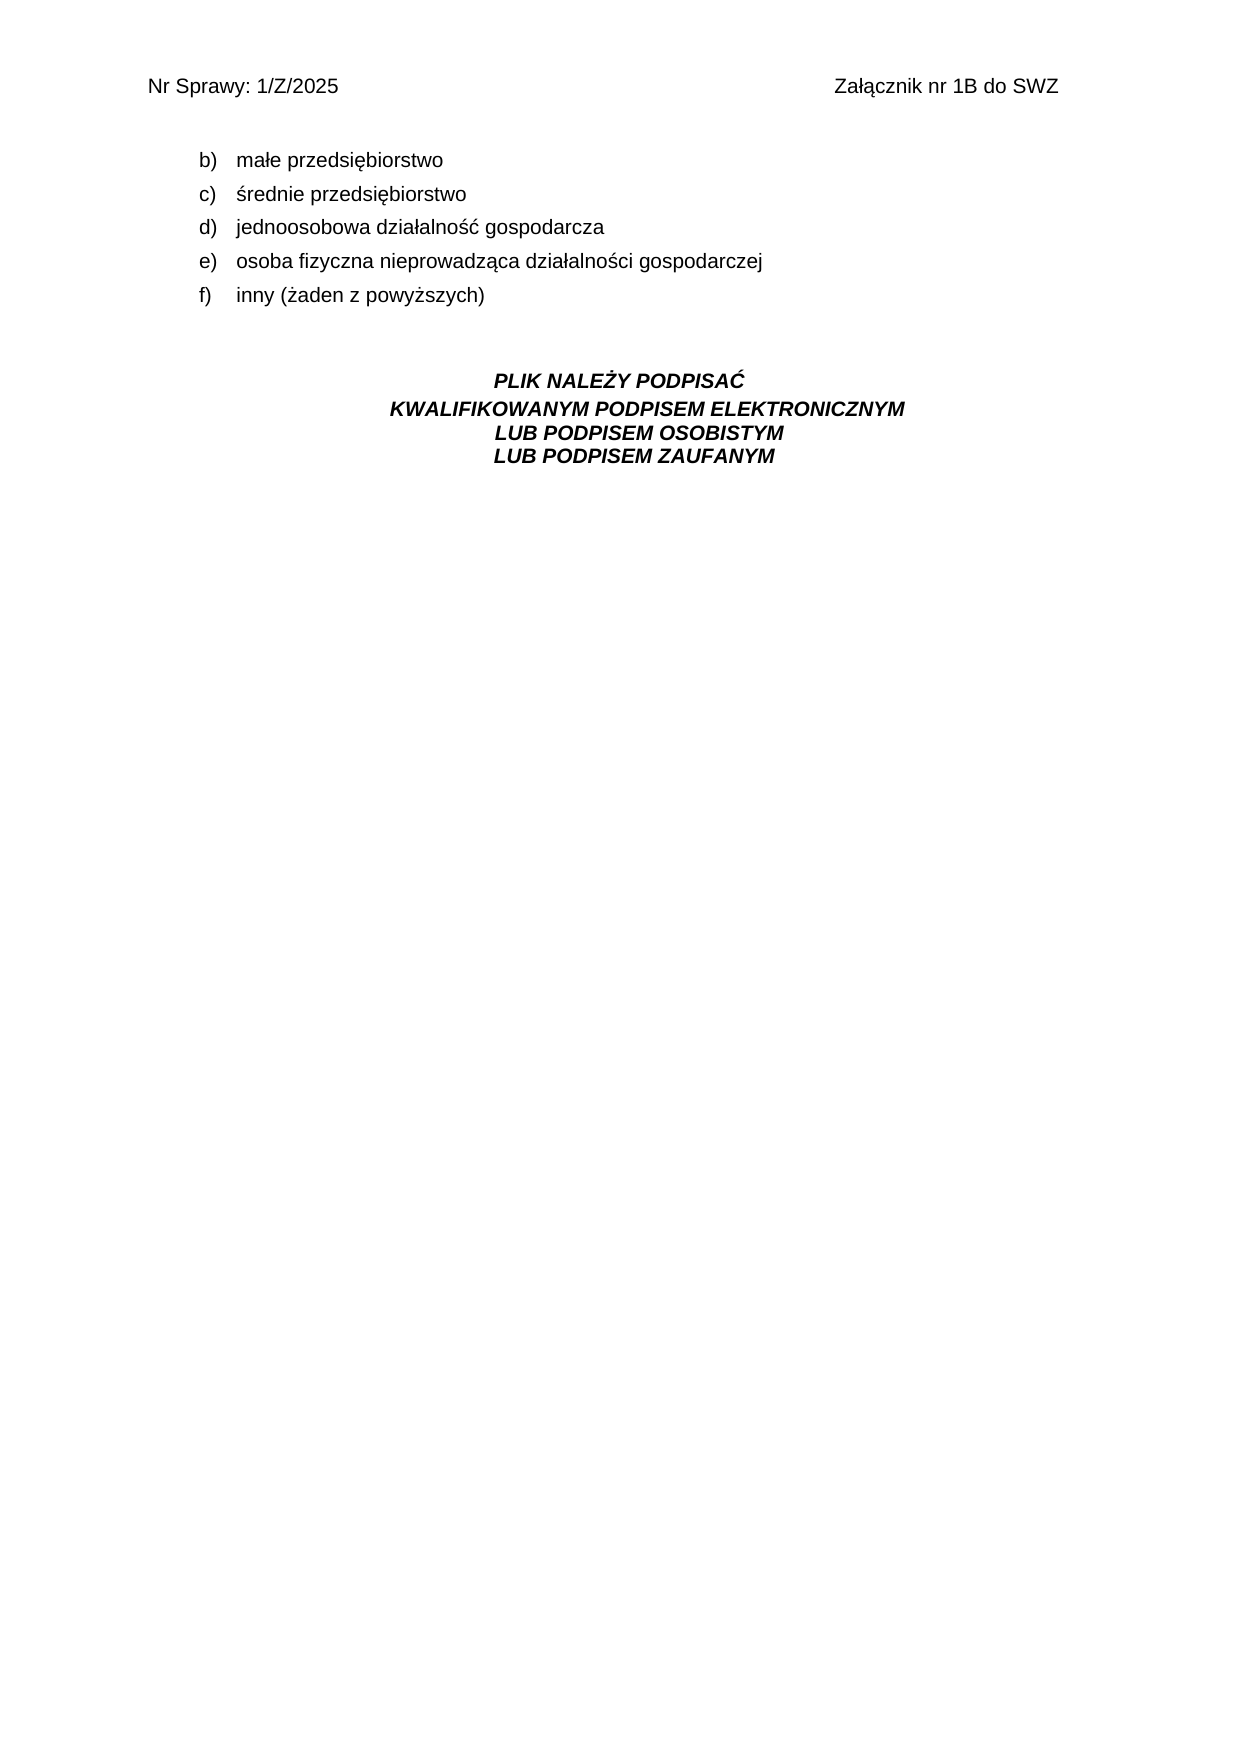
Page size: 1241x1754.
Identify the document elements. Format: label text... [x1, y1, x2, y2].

list inny (żaden z powyższych) [199, 283, 1093, 307]
list osoba fizyczna nieprowadząca działalności gospodarczej [199, 249, 1093, 273]
list średnie przedsiębiorstwo [199, 181, 1093, 205]
text PLIK NALEŻY PODPISAĆ [148, 369, 1093, 393]
list jednoosobowa działalność gospodarcza [199, 215, 1093, 239]
text LUB PODPISEM OSOBISTYM [148, 420, 1093, 444]
list małe przedsiębiorstwo [199, 148, 1093, 172]
text LUB PODPISEM ZAUFANYM [148, 444, 1093, 468]
text KWALIFIKOWANYM PODPISEM ELEKTRONICZNYM [148, 396, 1093, 420]
